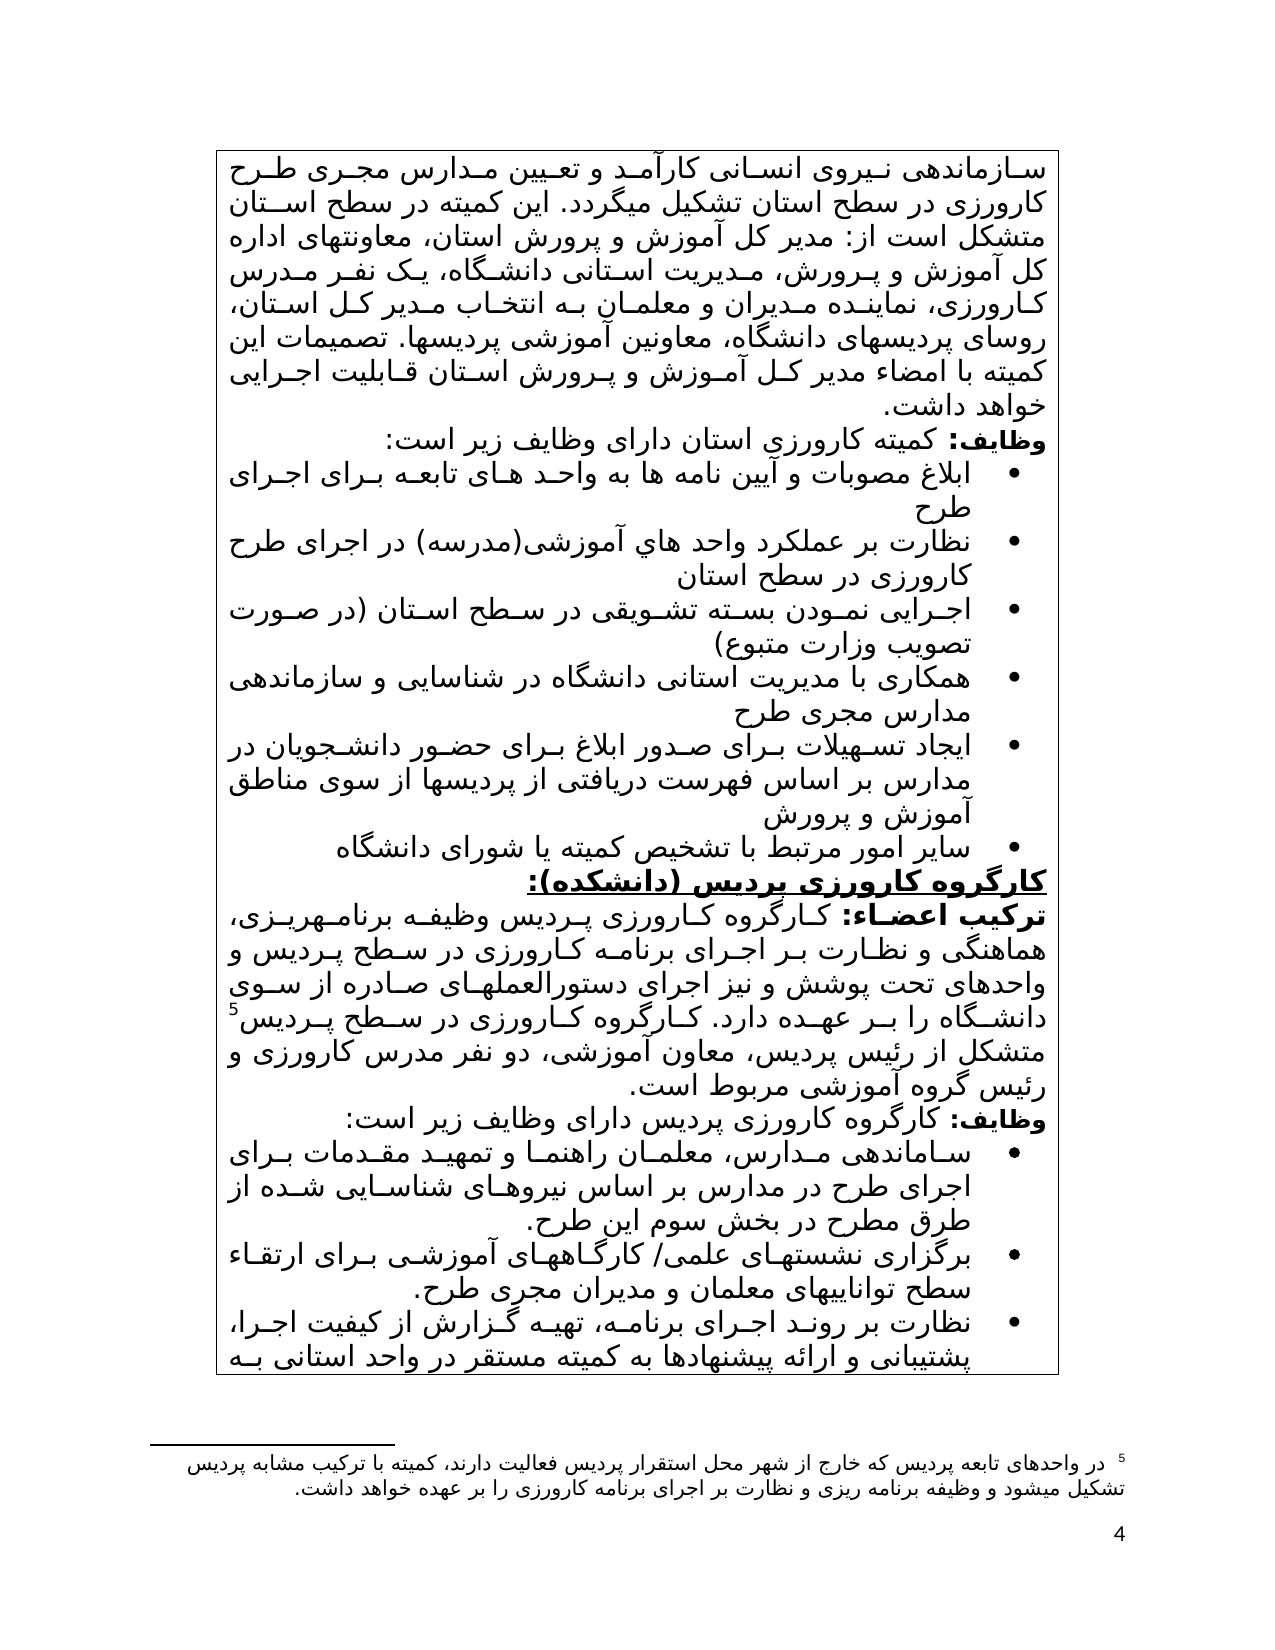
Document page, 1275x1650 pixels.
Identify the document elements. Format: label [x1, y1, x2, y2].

table_header [217, 151, 1058, 1373]
